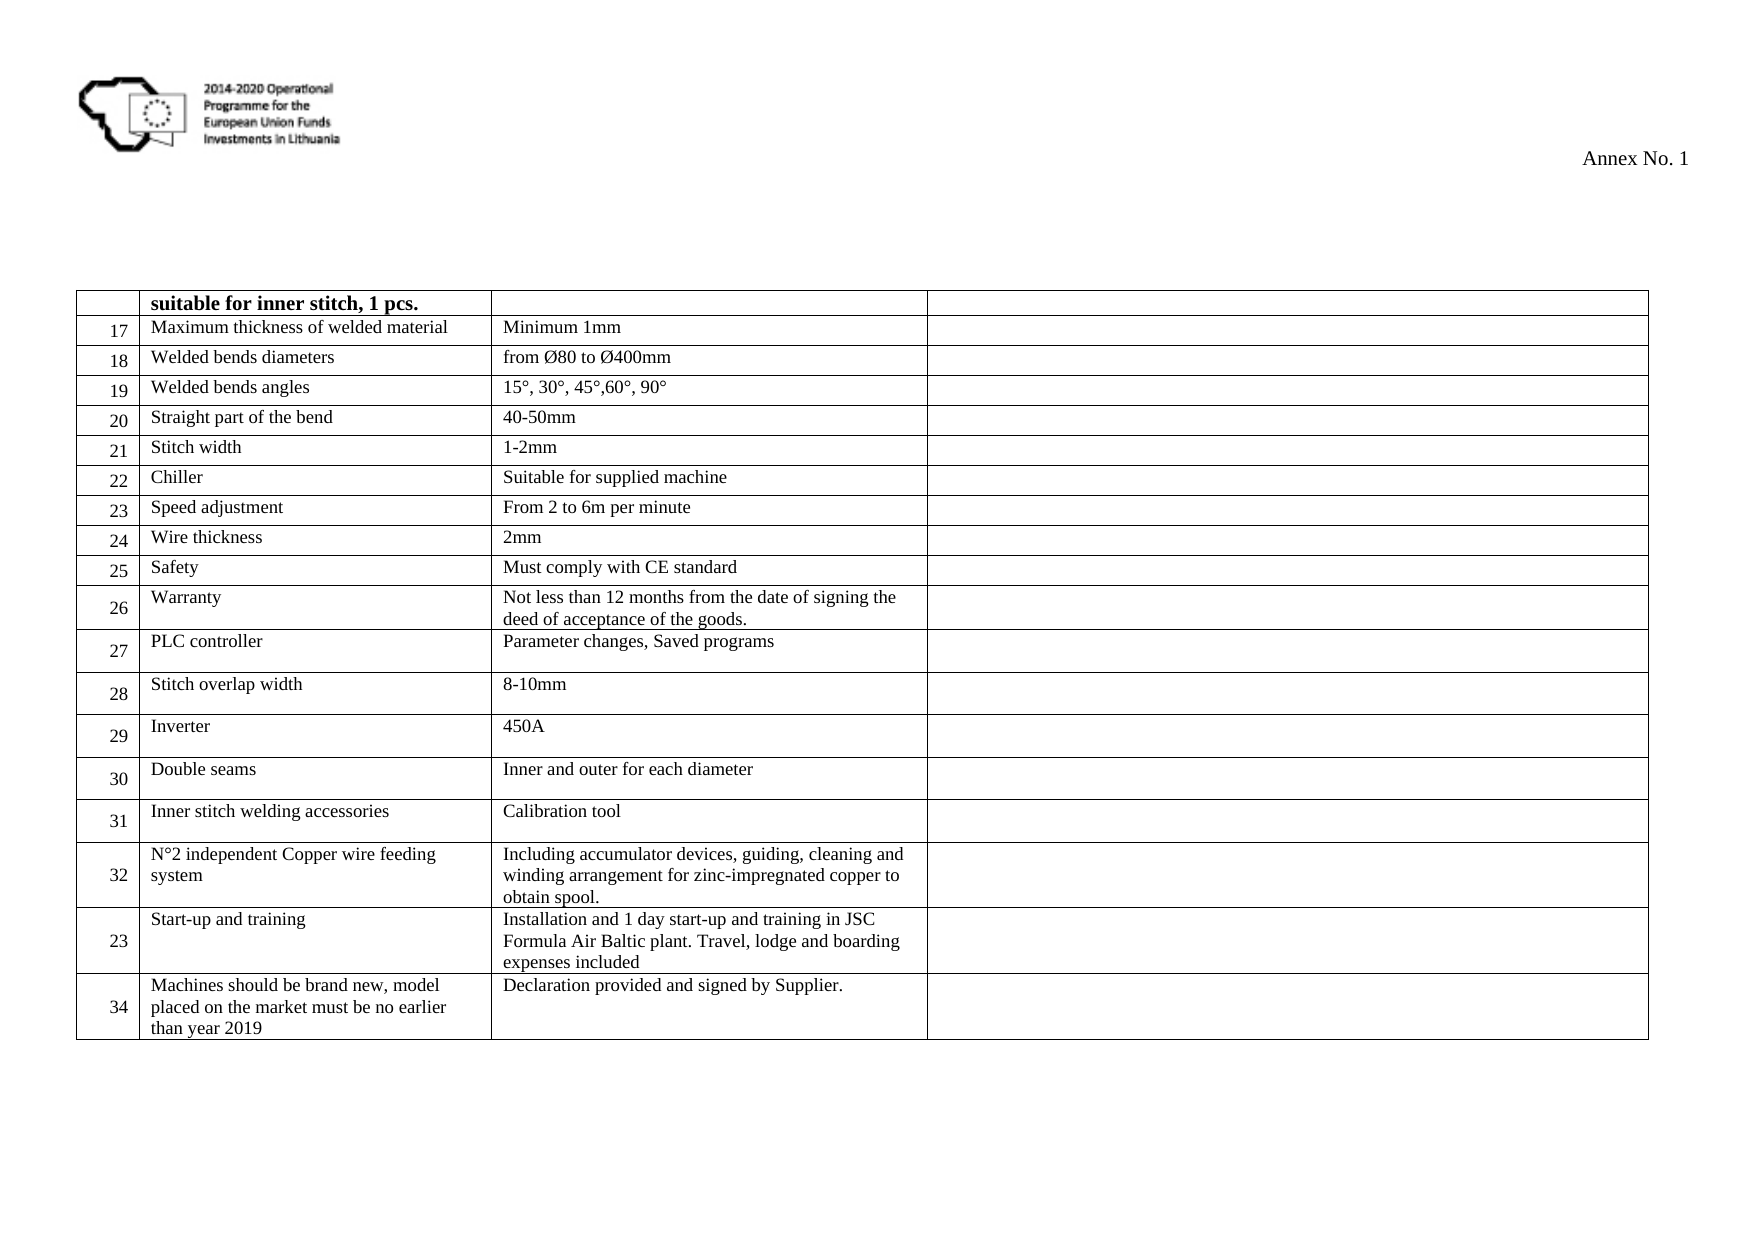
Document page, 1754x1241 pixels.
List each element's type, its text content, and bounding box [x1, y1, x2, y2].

table_cell 23 [77, 496, 139, 525]
table_cell [928, 630, 1648, 672]
table_cell Wire thickness [140, 526, 491, 555]
table_cell Safety [140, 556, 491, 585]
table_cell 28 [77, 673, 139, 714]
table_cell 24 [77, 526, 139, 555]
table_cell Minimum 1mm [492, 316, 927, 345]
table_cell Including accumulator devices, guiding, cleaning and winding arrangement for zinc-impregnated copper to obtain spool. [492, 843, 927, 907]
table_cell [492, 291, 927, 315]
table_cell [928, 586, 1648, 629]
table_cell Start-up and training [140, 908, 491, 973]
table_cell 29 [77, 715, 139, 757]
table_cell Stitch width [140, 436, 491, 465]
table_cell 20 [77, 406, 139, 435]
table_cell Installation and 1 day start-up and training in JSC Formula Air Baltic plant. Travel, lodge and boarding expenses included [492, 908, 927, 973]
table_cell [928, 800, 1648, 842]
table_cell [928, 673, 1648, 714]
table_cell Welded bends angles [140, 376, 491, 405]
table_cell N°2 independent Copper wire feeding system [140, 843, 491, 907]
table_cell Chiller [140, 466, 491, 495]
table_cell Not less than 12 months from the date of signing the deed of acceptance of the goods. [492, 586, 927, 629]
table_cell [928, 758, 1648, 799]
table_cell 32 [77, 843, 139, 907]
table_cell Parameter changes, Saved programs [492, 630, 927, 672]
table_cell 8-10mm [492, 673, 927, 714]
table_cell 17 [77, 316, 139, 345]
table_cell [928, 843, 1648, 907]
table_cell Welded bends diameters [140, 346, 491, 375]
table_cell 30 [77, 758, 139, 799]
table_cell Stitch overlap width [140, 673, 491, 714]
table_cell Speed adjustment [140, 496, 491, 525]
table_cell 31 [77, 800, 139, 842]
table_cell 19 [77, 376, 139, 405]
table_cell Suitable for supplied machine [492, 466, 927, 495]
table_cell [928, 908, 1648, 973]
table_cell 34 [77, 974, 139, 1039]
table_cell [928, 466, 1648, 495]
table_cell From 2 to 6m per minute [492, 496, 927, 525]
table_cell Double seams [140, 758, 491, 799]
table_cell [928, 406, 1648, 435]
table_cell [928, 376, 1648, 405]
table_cell 40-50mm [492, 406, 927, 435]
table_cell Inverter [140, 715, 491, 757]
table_cell 15°, 30°, 45°,60°, 90° [492, 376, 927, 405]
table_cell from Ø80 to Ø400mm [492, 346, 927, 375]
table_cell 27 [77, 630, 139, 672]
table_cell Inner stitch welding accessories [140, 800, 491, 842]
table_cell [928, 715, 1648, 757]
picture [76, 75, 342, 154]
table_cell 23 [77, 908, 139, 973]
table_cell 2mm [492, 526, 927, 555]
table_cell [77, 291, 139, 315]
table_cell PLC controller [140, 630, 491, 672]
table_cell Declaration provided and signed by Supplier. [492, 974, 927, 1039]
table_cell Warranty [140, 586, 491, 629]
table_cell Stitch welder for pressed bends suitable for inner stitch, 1 pcs. [140, 291, 491, 315]
table_cell 18 [77, 346, 139, 375]
table_cell 26 [77, 586, 139, 629]
table_cell Inner and outer for each diameter [492, 758, 927, 799]
table_cell Straight part of the bend [140, 406, 491, 435]
table_cell [928, 556, 1648, 585]
table_cell 450A [492, 715, 927, 757]
table_cell [928, 316, 1648, 345]
table_cell [928, 526, 1648, 555]
table_cell [928, 974, 1648, 1039]
table_cell 1-2mm [492, 436, 927, 465]
table_cell [928, 291, 1648, 315]
table_cell 25 [77, 556, 139, 585]
table_cell Must comply with CE standard [492, 556, 927, 585]
table_cell [928, 346, 1648, 375]
table_cell 21 [77, 436, 139, 465]
table_cell [928, 436, 1648, 465]
table_cell Machines should be brand new, model placed on the market must be no earlier than year 2019 [140, 974, 491, 1039]
table_cell [928, 496, 1648, 525]
table_cell Maximum thickness of welded material [140, 316, 491, 345]
table_cell 22 [77, 466, 139, 495]
table_cell Calibration tool [492, 800, 927, 842]
